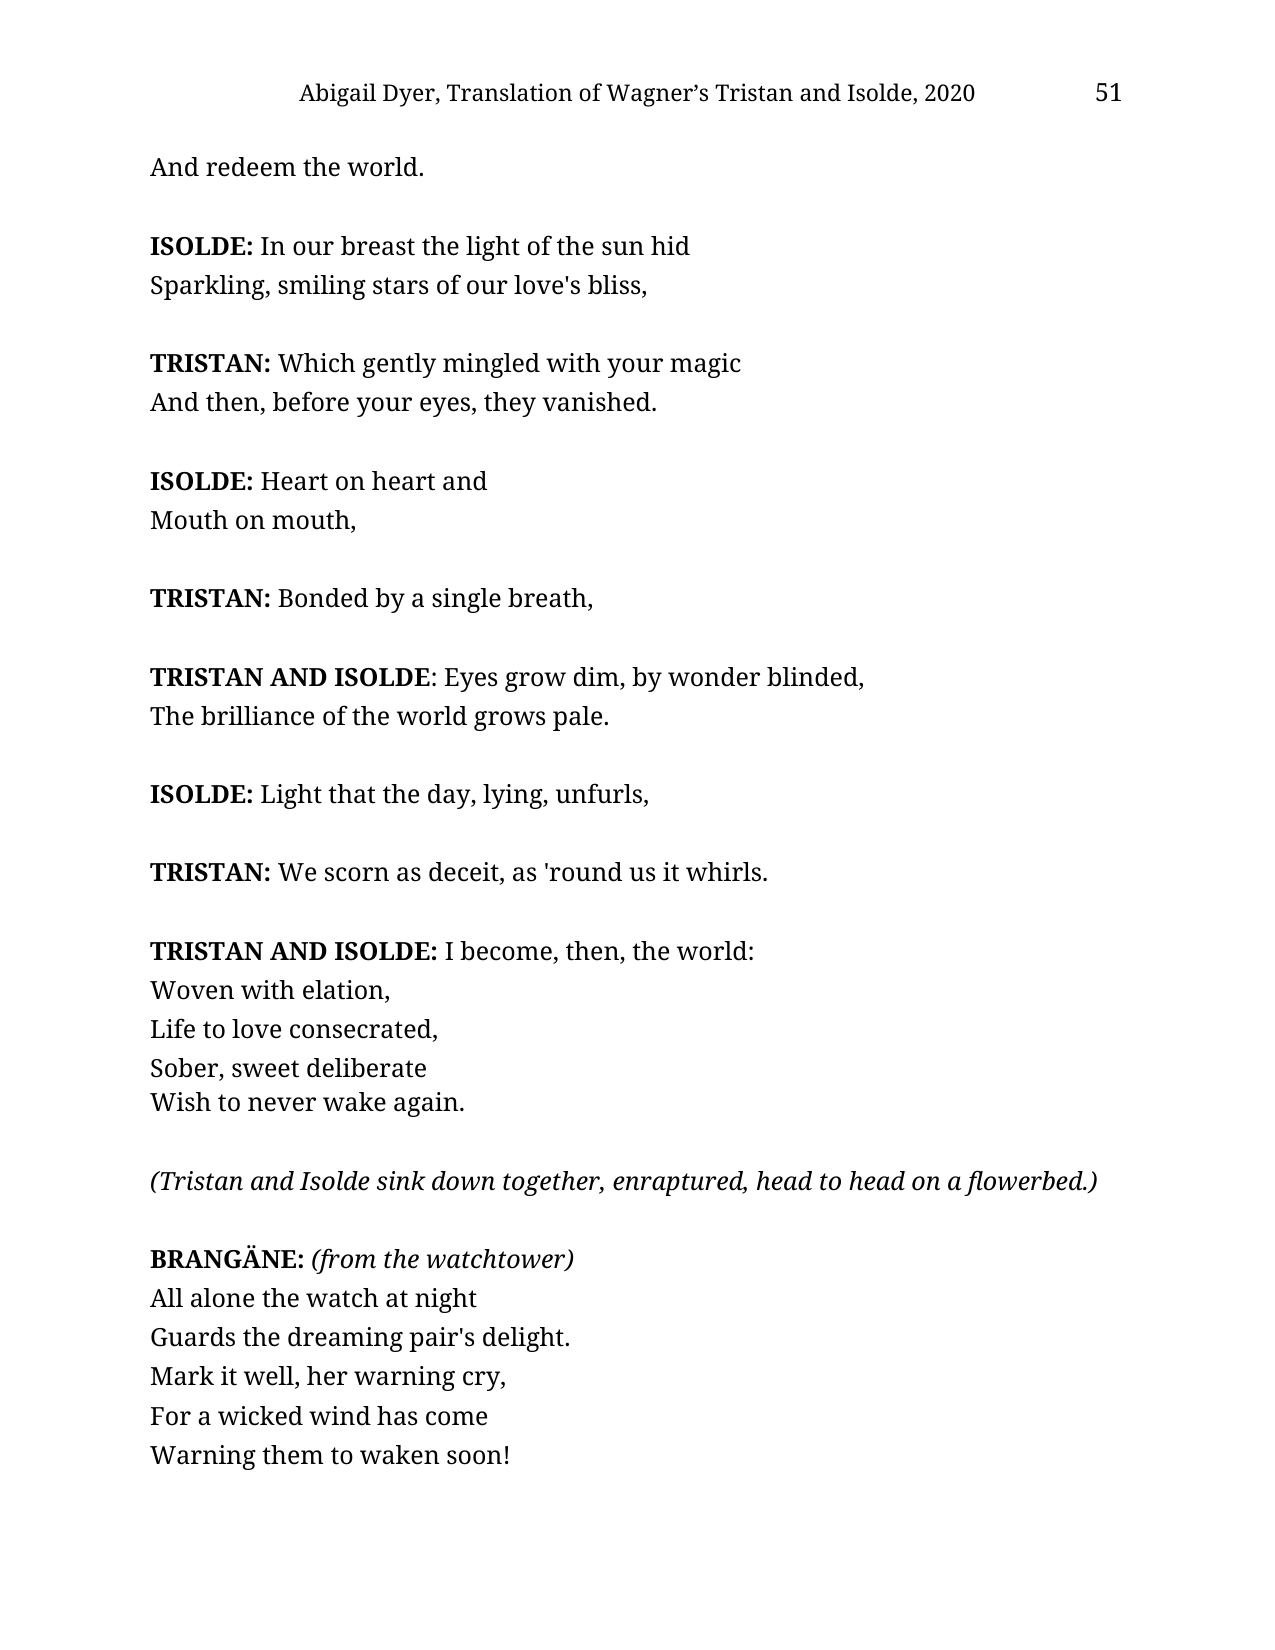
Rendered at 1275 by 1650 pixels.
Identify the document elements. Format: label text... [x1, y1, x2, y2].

text TRISTAN AND ISOLDE: Eyes grow dim, by wonder blinded, [150, 659, 1125, 693]
text ISOLDE: Heart on heart and [150, 463, 1125, 497]
text ISOLDE: Light that the day, lying, unfurls, [150, 777, 1125, 811]
text TRISTAN: We scorn as deceit, as 'round us it whirls. [150, 855, 1125, 889]
text Guards the dreaming pair's delight. [150, 1320, 1125, 1354]
text TRISTAN: Bonded by a single breath, [150, 581, 1125, 615]
text (Tristan and Isolde sink down together, enraptured, head to head on a flowerbed.) [150, 1163, 1125, 1197]
text Mouth on mouth, [150, 502, 1125, 537]
text Life to love consecrated, [150, 1012, 1125, 1046]
text For a wicked wind has come [150, 1398, 1125, 1432]
text Sparkling, smiling stars of our love's bliss, [150, 267, 1125, 302]
text BRANGÄNE: (from the watchtower) [150, 1242, 1125, 1276]
text All alone the watch at night [150, 1281, 1125, 1315]
text Woven with elation, [150, 972, 1125, 1007]
text Sober, sweet deliberate [150, 1051, 1125, 1085]
text TRISTAN: Which gently mingled with your magic [150, 346, 1125, 380]
text And then, before your eyes, they vanished. [150, 385, 1125, 419]
text Warning them to waken soon! [150, 1437, 1125, 1471]
text Wish to never wake again. [150, 1085, 1125, 1119]
text TRISTAN AND ISOLDE: I become, then, the world: [150, 933, 1125, 967]
text Mark it well, her warning cry, [150, 1359, 1125, 1393]
text And redeem the world. [150, 150, 1125, 184]
text ISOLDE: In our breast the light of the sun hid [150, 228, 1125, 262]
text The brilliance of the world grows pale. [150, 698, 1125, 732]
